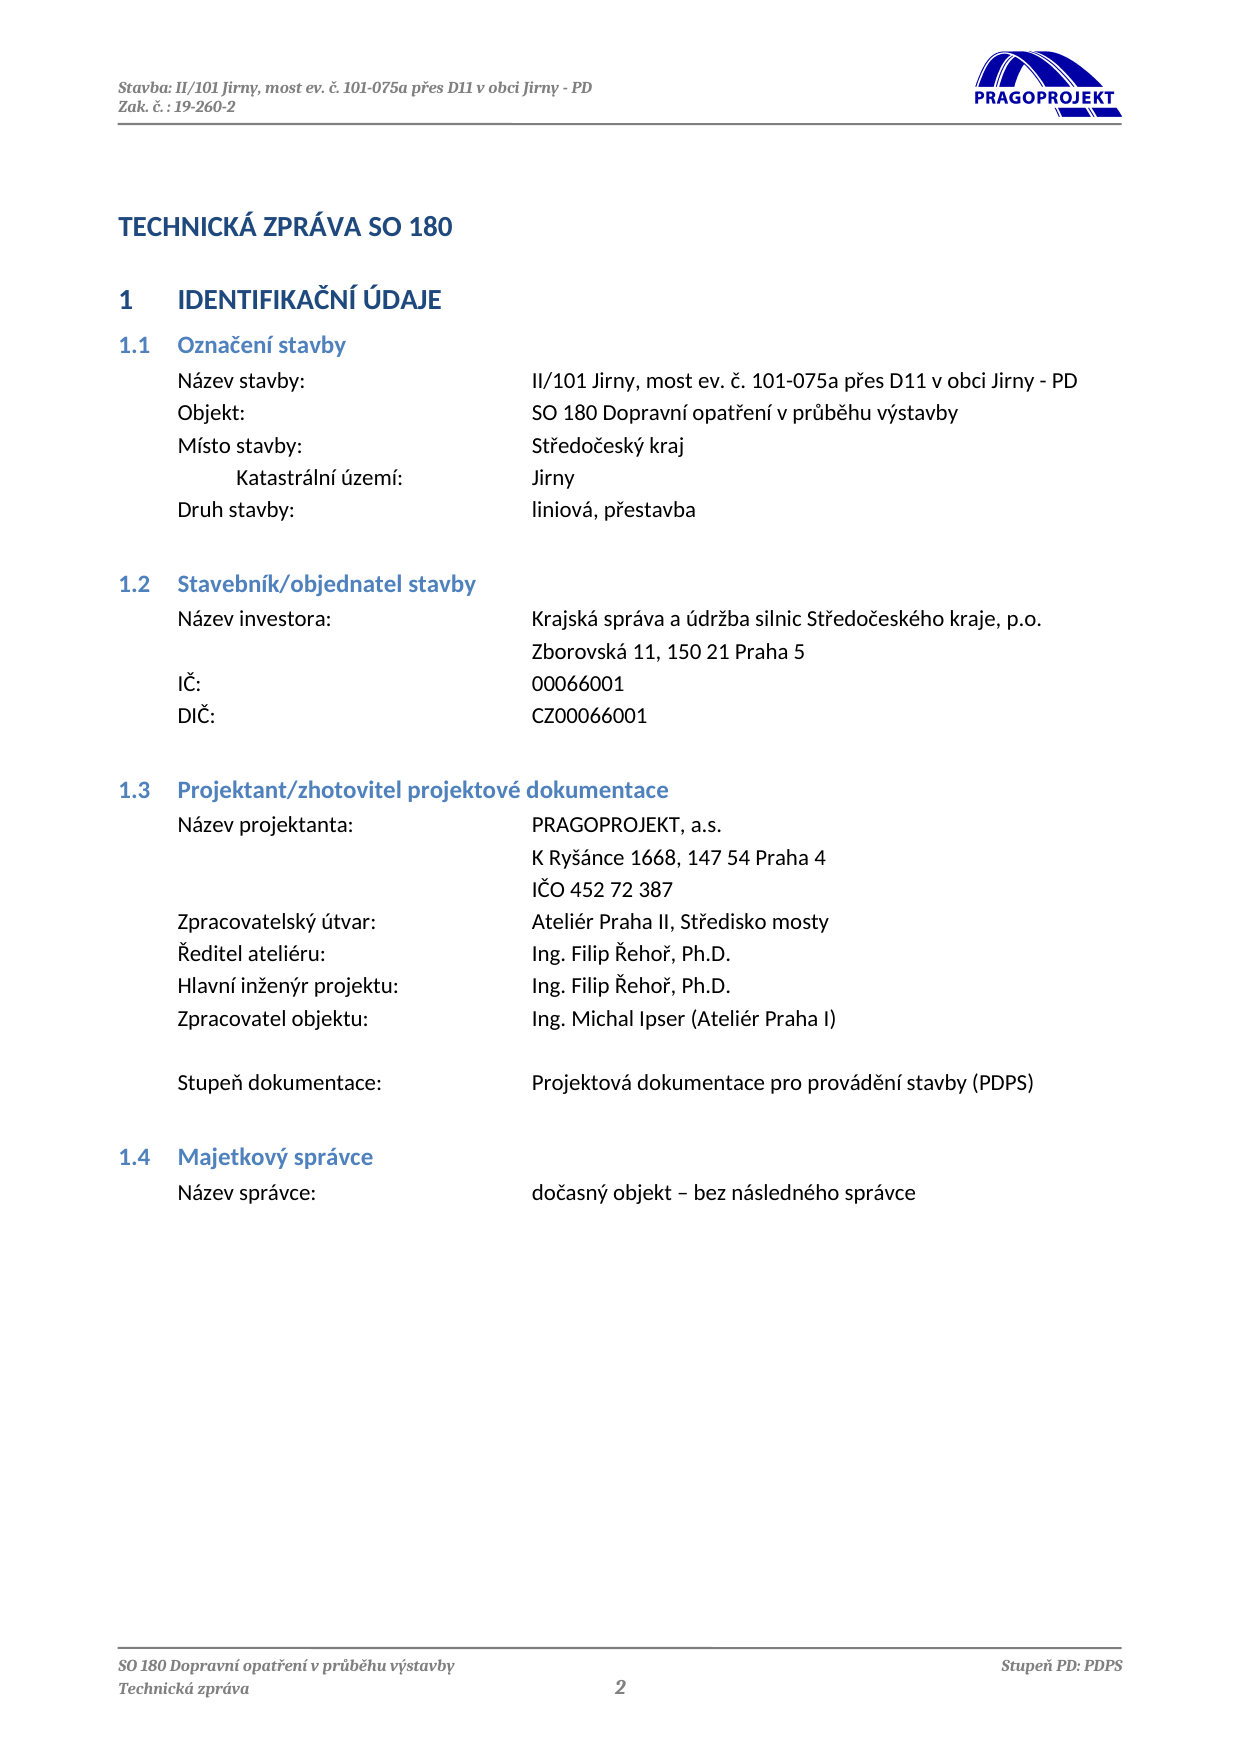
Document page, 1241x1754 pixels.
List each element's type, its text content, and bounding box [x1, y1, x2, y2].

picture [974, 50, 1123, 118]
text Zpracovatelský útvar: Ateliér Praha II, Středisko mosty [177, 907, 1122, 935]
text Identifikační údaje [118, 281, 1122, 317]
text Stupeň dokumentace: Projektová dokumentace pro provádění stavby (PDPS) [177, 1068, 1122, 1096]
text Ředitel ateliéru: Ing. Filip Řehoř, Ph.D. [177, 939, 1122, 967]
text TECHNICKÁ ZPRÁVA SO 180 [118, 208, 1122, 244]
text Zpracovatel objektu: Ing. Michal Ipser (Ateliér Praha I) [177, 1004, 1122, 1032]
text IČO 452 72 387 [177, 875, 1122, 903]
text DIČ: CZ00066001 [177, 701, 1122, 729]
text Majetkový správce [118, 1141, 1122, 1171]
text IČ: 00066001 [177, 669, 1122, 697]
text Objekt: SO 180 Dopravní opatření v průběhu výstavby [177, 398, 1122, 427]
text Projektant/zhotovitel projektové dokumentace [118, 774, 1122, 804]
text Hlavní inženýr projektu: Ing. Filip Řehoř, Ph.D. [177, 972, 1122, 999]
text Název stavby: II/101 Jirny, most ev. č. 101-075a přes D11 v obci Jirny - PD [177, 366, 1122, 394]
text Název projektanta: PRAGOPROJEKT, a.s. [177, 811, 1122, 839]
text K Ryšánce 1668, 147 54 Praha 4 [177, 843, 1122, 871]
text Název správce: dočasný objekt – bez následného správce [177, 1178, 1122, 1206]
text Označení stavby [118, 329, 1122, 360]
text Druh stavby: liniová, přestavba [177, 495, 1122, 523]
text Název investora: Krajská správa a údržba silnic Středočeského kraje, p.o. [177, 604, 1122, 633]
text Zborovská 11, 150 21 Praha 5 [177, 637, 1122, 665]
text Místo stavby: Středočeský kraj [177, 431, 1122, 459]
text Stavebník/objednatel stavby [118, 568, 1122, 598]
text Katastrální území: Jirny [236, 463, 1122, 491]
